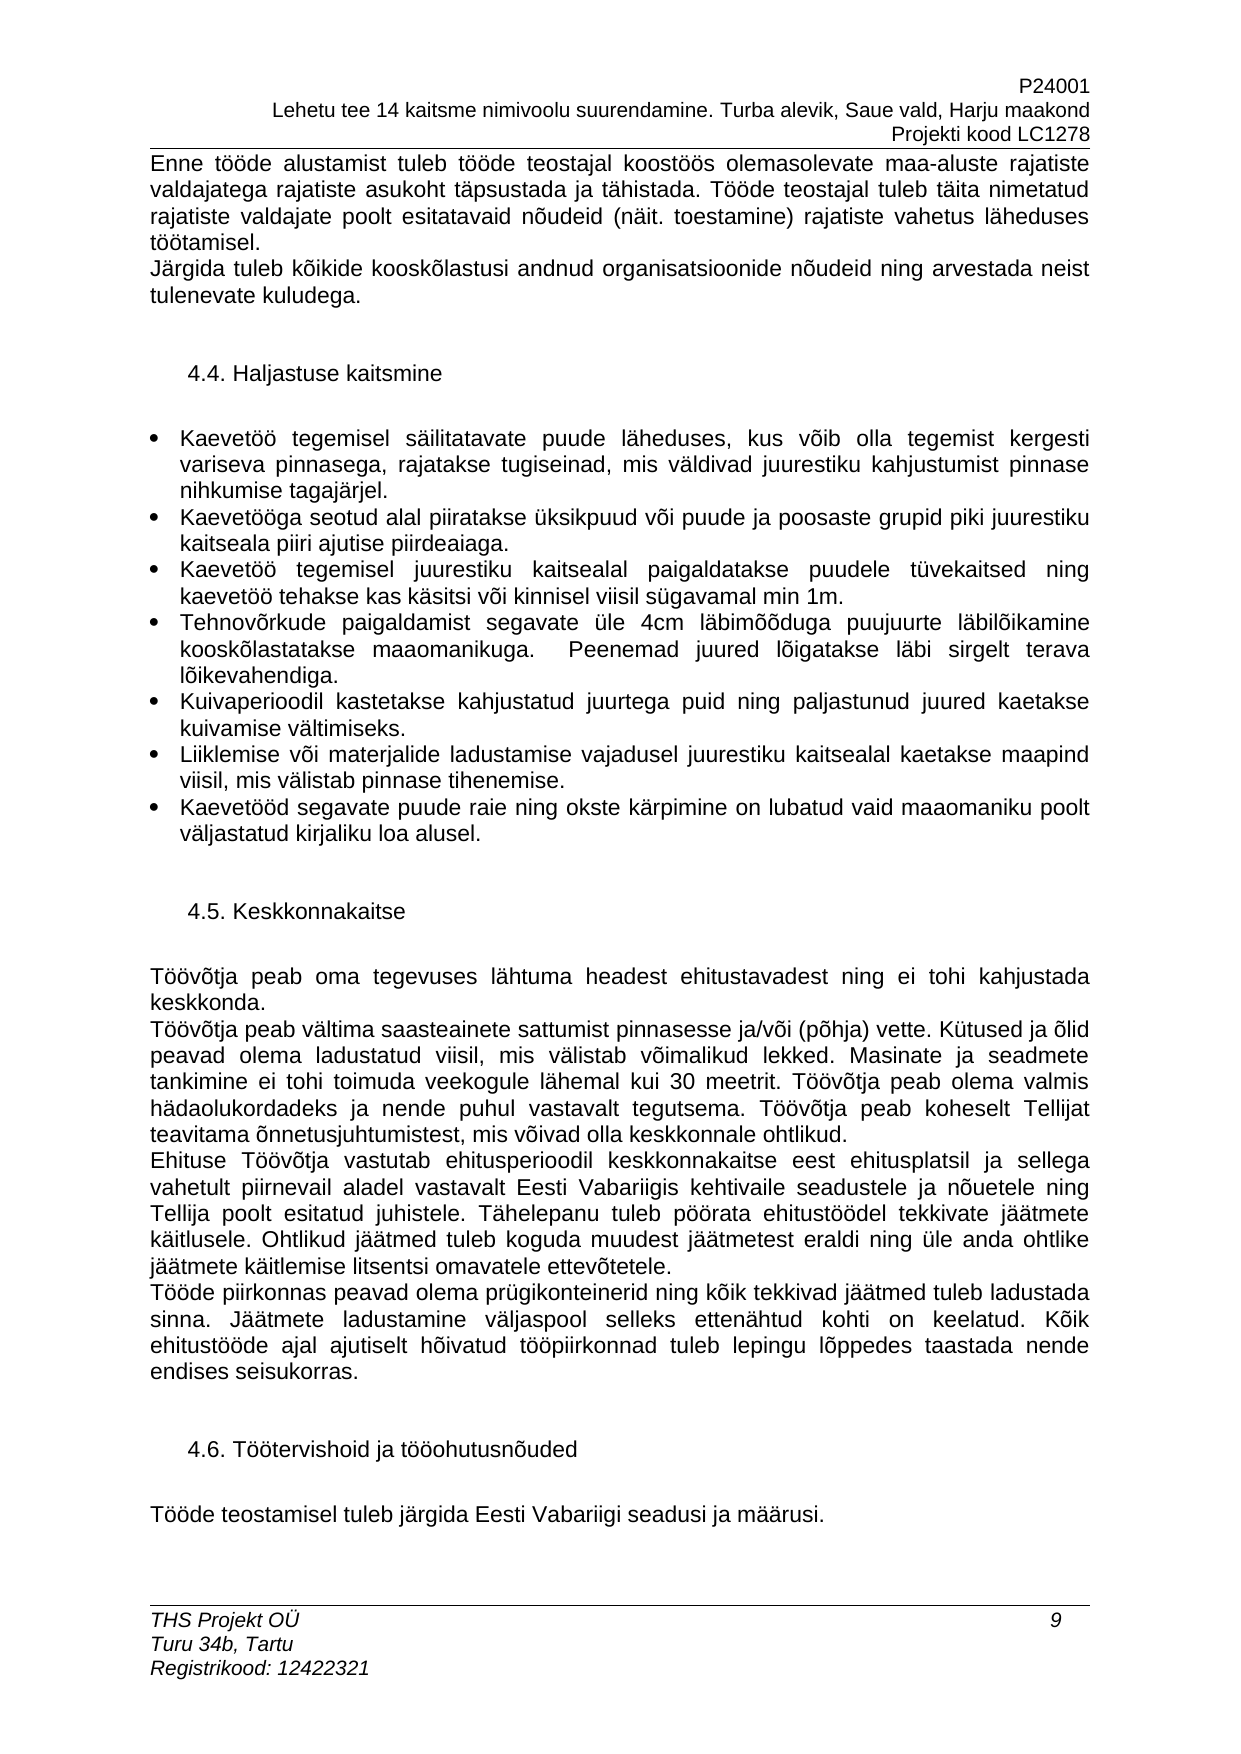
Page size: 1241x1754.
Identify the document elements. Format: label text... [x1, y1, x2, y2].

list Kaevetööga seotud alal piiratakse üksikpuud või puude ja poosaste grupid piki juurestiku kaitseala piiri ajutise piirdeaiaga. [150, 504, 1090, 556]
text Järgida tuleb kõikide kooskõlastusi andnud organisatsioonide nõudeid ning arvestada neist tulenevate kuludega. [150, 255, 1090, 308]
list Kaevetöö tegemisel juurestiku kaitsealal paigaldatakse puudele tüvekaitsed ning kaevetöö tehakse kas käsitsi või kinnisel viisil sügavamal min 1m. [150, 556, 1090, 609]
text Tööde piirkonnas peavad olema prügikonteinerid ning kõik tekkivad jäätmed tuleb ladustada sinna. Jäätmete ladustamine väljaspool selleks ettenähtud kohti on keelatud. Kõik ehitustööde ajal ajutiselt hõivatud tööpiirkonnad tuleb lepingu lõppedes taastada nende endises seisukorras. [150, 1279, 1090, 1384]
subtitle Keskkonnakaitse [187, 898, 1090, 924]
text Ehituse Töövõtja vastutab ehitusperioodil keskkonnakaitse eest ehitusplatsil ja sellega vahetult piirnevail aladel vastavalt Eesti Vabariigis kehtivaile seadustele ja nõuetele ning Tellija poolt esitatud juhistele. Tähelepanu tuleb pöörata ehitustöödel tekkivate jäätmete käitlusele. Ohtlikud jäätmed tuleb koguda muudest jäätmetest eraldi ning üle anda ohtlike jäätmete käitlemise litsentsi omavatele ettevõtetele. [150, 1147, 1090, 1279]
list Kaevetöö tegemisel säilitatavate puude läheduses, kus võib olla tegemist kergesti variseva pinnasega, rajatakse tugiseinad, mis väldivad juurestiku kahjustumist pinnase nihkumise tagajärjel. [150, 425, 1090, 504]
text Tööde teostamisel tuleb järgida Eesti Vabariigi seadusi ja määrusi. [150, 1501, 1090, 1527]
list Liiklemise või materjalide ladustamise vajadusel juurestiku kaitsealal kaetakse maapind viisil, mis välistab pinnase tihenemise. [150, 741, 1090, 794]
text Töövõtja peab oma tegevuses lähtuma headest ehitustavadest ning ei tohi kahjustada keskkonda. [150, 963, 1090, 1016]
list Kaevetööd segavate puude raie ning okste kärpimine on lubatud vaid maaomaniku poolt väljastatud kirjaliku loa alusel. [150, 794, 1090, 846]
text Enne tööde alustamist tuleb tööde teostajal koostöös olemasolevate maa-aluste rajatiste valdajatega rajatiste asukoht täpsustada ja tähistada. Tööde teostajal tuleb täita nimetatud rajatiste valdajate poolt esitatavaid nõudeid (näit. toestamine) rajatiste vahetus läheduses töötamisel. [150, 150, 1090, 255]
subtitle Haljastuse kaitsmine [187, 359, 1090, 386]
text Töövõtja peab vältima saasteainete sattumist pinnasesse ja/või (põhja) vette. Kütused ja õlid peavad olema ladustatud viisil, mis välistab võimalikud lekked. Masinate ja seadmete tankimine ei tohi toimuda veekogule lähemal kui 30 meetrit. Töövõtja peab olema valmis hädaolukordadeks ja nende puhul vastavalt tegutsema. Töövõtja peab koheselt Tellijat teavitama õnnetusjuhtumistest, mis võivad olla keskkonnale ohtlikud. [150, 1016, 1090, 1147]
list Tehnovõrkude paigaldamist segavate üle 4cm läbimõõduga puujuurte läbilõikamine kooskõlastatakse maaomanikuga. Peenemad juured lõigatakse läbi sirgelt terava lõikevahendiga. [150, 609, 1090, 688]
list Kuivaperioodil kastetakse kahjustatud juurtega puid ning paljastunud juured kaetakse kuivamise vältimiseks. [150, 688, 1090, 741]
subtitle Töötervishoid ja tööohutusnõuded [187, 1436, 1090, 1462]
